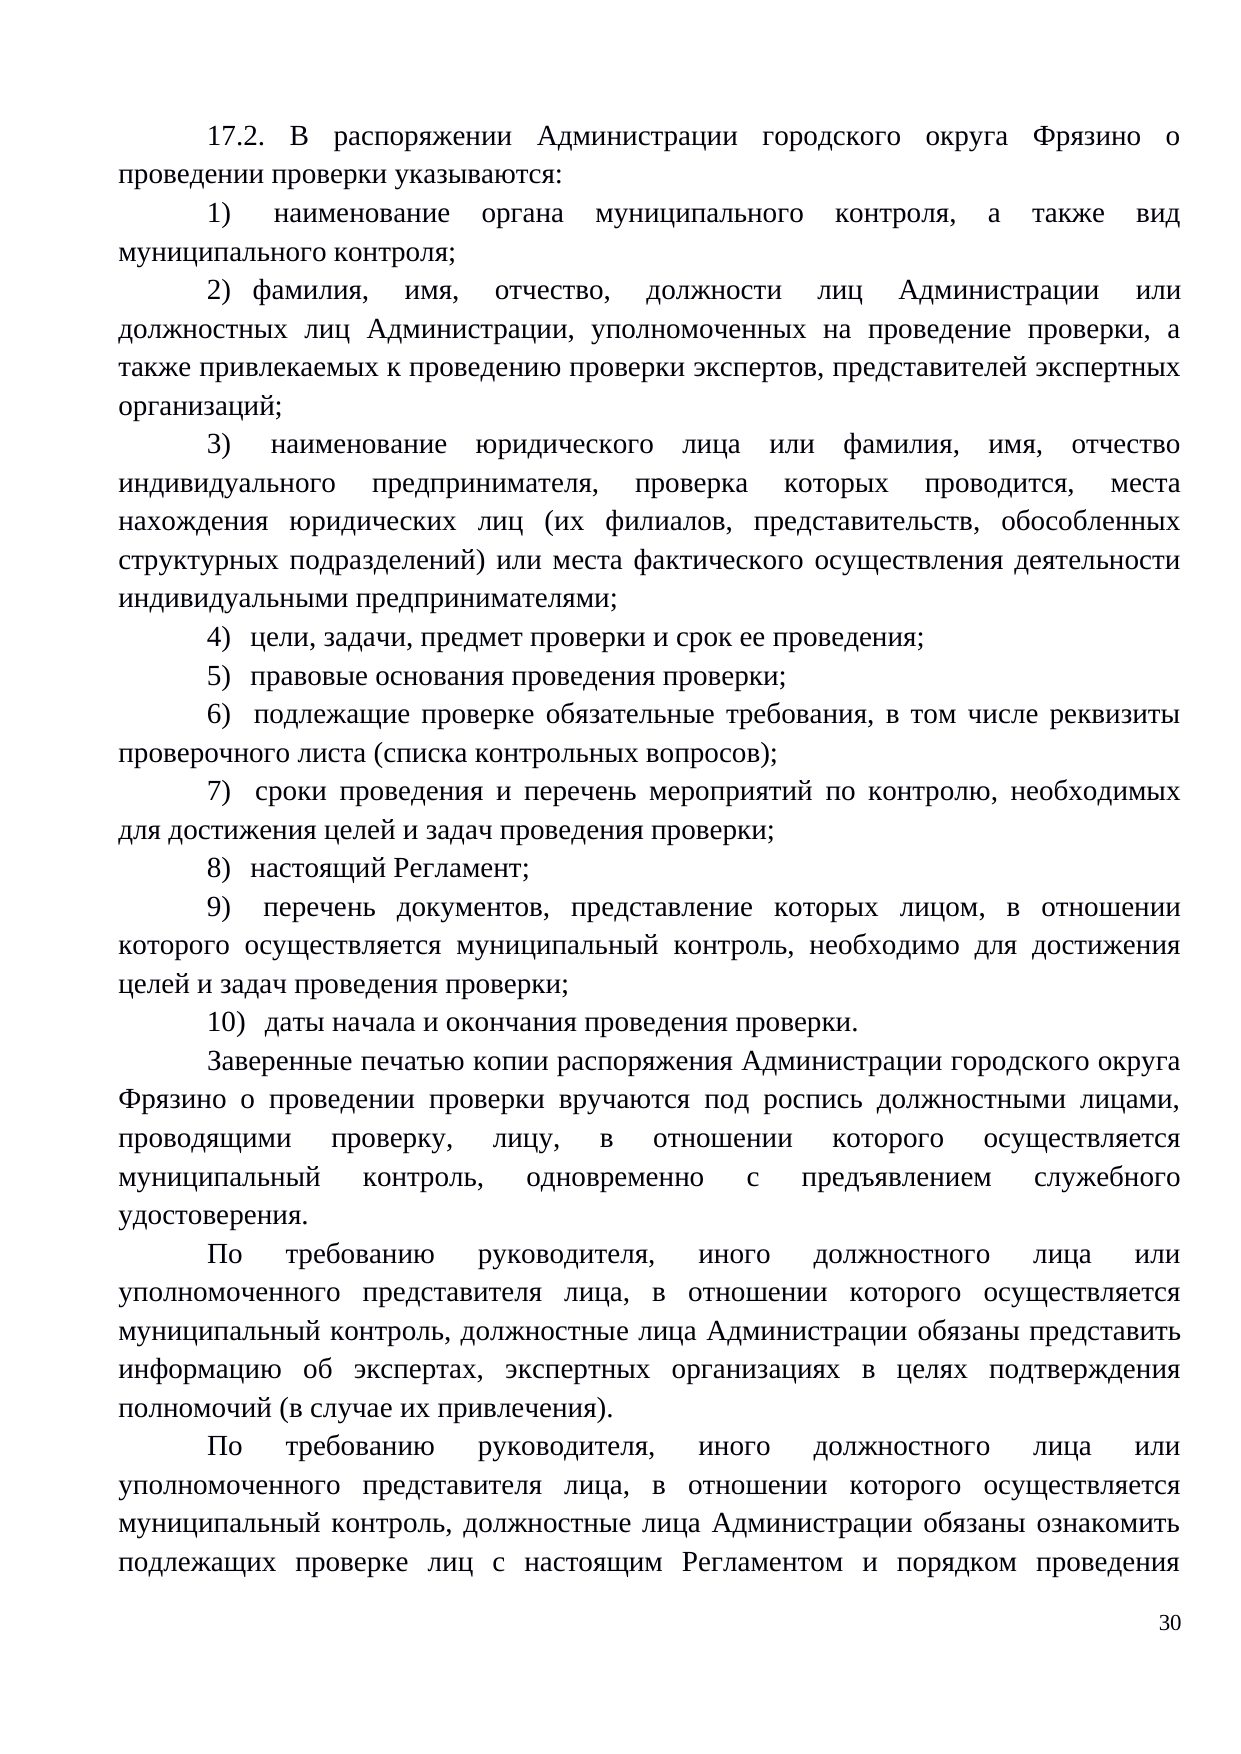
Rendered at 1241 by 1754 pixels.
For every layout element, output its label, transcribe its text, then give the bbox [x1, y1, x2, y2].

text 17.2. В распоряжении Администрации городского округа Фрязино о проведении проверки указываются: [118, 118, 1181, 190]
list наименование юридического лица или фамилия, имя, отчество индивидуального предпринимателя, проверка которых проводится, места нахождения юридических лиц (их филиалов, представительств, обособленных структурных подразделений) или места фактического осуществления деятельности индивидуальными предпринимателями; [118, 426, 1181, 614]
list настоящий Регламент; [118, 850, 1181, 884]
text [118, 1428, 1181, 1578]
list цели, задачи, предмет проверки и срок ее проведения; [118, 619, 1181, 653]
text Заверенные печатью копии распоряжения Администрации городского округа Фрязино о проведении проверки вручаются под роспись должностными лицами, проводящими проверку, лицу, в отношении которого осуществляется муниципальный контроль, одновременно с предъявлением служебного удостоверения. [118, 1043, 1181, 1231]
list фамилия, имя, отчество, должности лиц Администрации или должностных лиц Администрации, уполномоченных на проведение проверки, а также привлекаемых к проведению проверки экспертов, представителей экспертных организаций; [118, 272, 1181, 421]
list сроки проведения и перечень мероприятий по контролю, необходимых для достижения целей и задач проведения проверки; [118, 773, 1181, 845]
text По требованию руководителя, иного должностного лица или уполномоченного представителя лица, в отношении которого осуществляется муниципальный контроль, должностные лица Администрации обязаны представить информацию об экспертах, экспертных организациях в целях подтверждения полномочий (в случае их привлечения). [118, 1236, 1181, 1423]
list правовые основания проведения проверки; [118, 658, 1181, 691]
list даты начала и окончания проведения проверки. [118, 1004, 1181, 1038]
list перечень документов, представление которых лицом, в отношении которого осуществляется муниципальный контроль, необходимо для достижения целей и задач проведения проверки; [118, 889, 1181, 999]
list подлежащие проверке обязательные требования, в том числе реквизиты проверочного листа (списка контрольных вопросов); [118, 696, 1181, 768]
list наименование органа муниципального контроля, а также вид муниципального контроля; [118, 195, 1181, 267]
